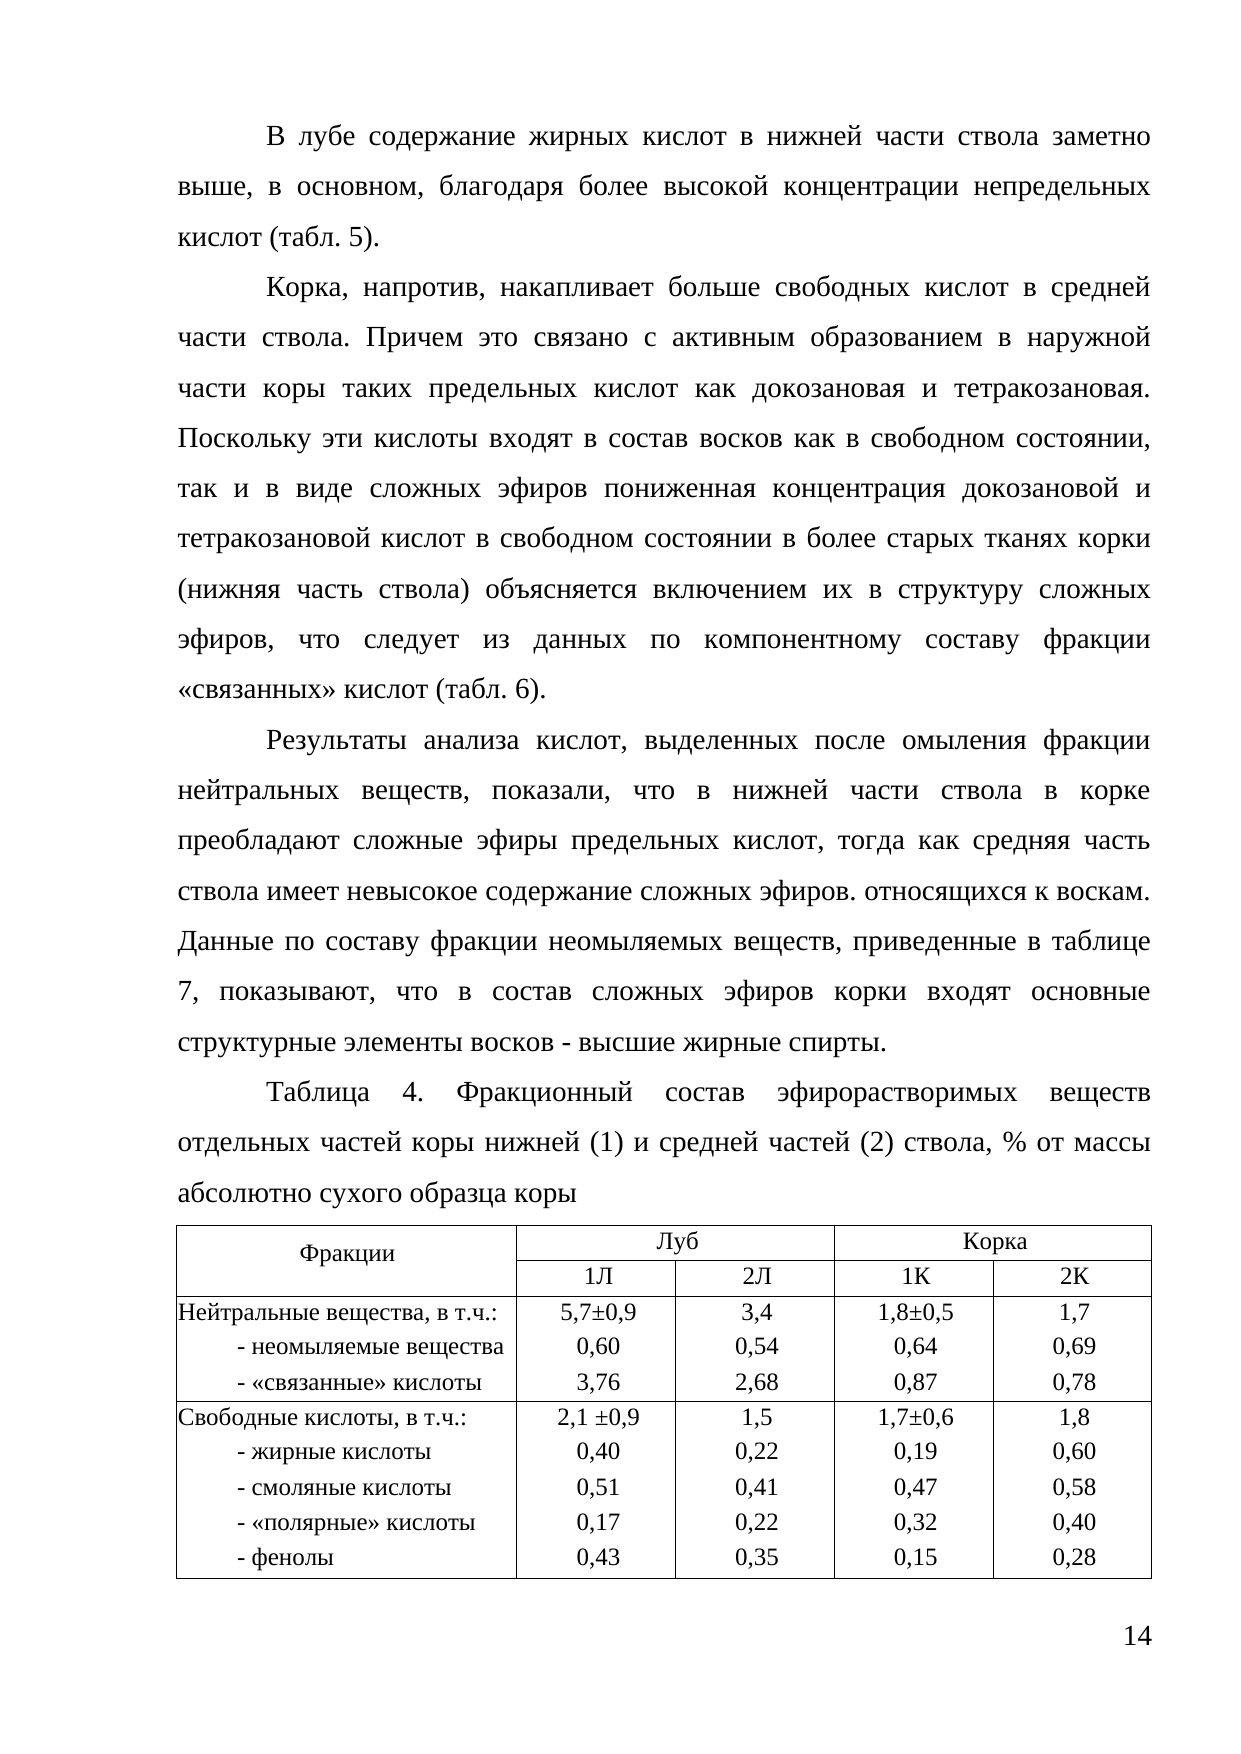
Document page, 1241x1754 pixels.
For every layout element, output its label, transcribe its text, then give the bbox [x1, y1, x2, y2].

table_cell 0,60 [994, 1436, 1151, 1472]
table_cell 0,87 [835, 1367, 993, 1401]
table_cell 0,69 [994, 1331, 1151, 1367]
table_header Луб [517, 1226, 834, 1260]
table_cell 0,32 [835, 1507, 993, 1542]
table_cell 0,19 [835, 1436, 993, 1472]
table_cell 5,7±0,9 [517, 1297, 675, 1331]
table_cell 1,5 [676, 1402, 834, 1436]
table_cell 0,17 [517, 1507, 675, 1542]
table_cell 0,43 [517, 1543, 675, 1578]
table_cell 0,41 [676, 1472, 834, 1507]
table_cell - неомыляемые вещества [177, 1331, 516, 1367]
table_cell 0,60 [517, 1331, 675, 1367]
table_cell 1К [835, 1261, 993, 1296]
table_cell 0,58 [994, 1472, 1151, 1507]
table_cell 0,40 [994, 1507, 1151, 1542]
table_cell 0,28 [994, 1543, 1151, 1578]
table_cell 2К [994, 1261, 1151, 1296]
table_cell 3,76 [517, 1367, 675, 1401]
table_cell - жирные кислоты [177, 1436, 516, 1472]
table_cell 3,4 [676, 1297, 834, 1331]
table_cell 1,8 [994, 1402, 1151, 1436]
table_cell 1,7 [994, 1297, 1151, 1331]
table_cell 2,68 [676, 1367, 834, 1401]
table_cell 0,22 [676, 1436, 834, 1472]
table_cell 0,78 [994, 1367, 1151, 1401]
table_cell - «полярные» кислоты [177, 1507, 516, 1542]
table_cell 0,35 [676, 1543, 834, 1578]
table_cell 0,64 [835, 1331, 993, 1367]
table_cell 1,8±0,5 [835, 1297, 993, 1331]
table_cell 2,1 ±0,9 [517, 1402, 675, 1436]
text В лубе содержание жирных кислот в нижней части ствола заметно выше, в основном, благодаря более высокой концентрации непредельных кислот (табл. 5). [177, 118, 1152, 252]
text Результаты анализа кислот, выделенных после омыления фракции нейтральных веществ, показали, что в нижней части ствола в корке преобладают сложные эфиры предельных кислот, тогда как средняя часть ствола имеет невысокое содержание сложных эфиров. относящихся к воскам. Данные по составу фракции неомыляемых веществ, приведенные в таблице 7, показывают, что в состав сложных эфиров корки входят основные структурные элементы восков - высшие жирные спирты. [177, 722, 1152, 1057]
table_cell 2Л [676, 1261, 834, 1296]
table_cell 0,22 [676, 1507, 834, 1542]
table_cell 0,47 [835, 1472, 993, 1507]
table_cell 0,51 [517, 1472, 675, 1507]
text Корка, напротив, накапливает больше свободных кислот в средней части ствола. Причем это связано с активным образованием в наружной части коры таких предельных кислот как докозановая и тетракозановая. Поскольку эти кислоты входят в состав восков как в свободном состоянии, так и в виде сложных эфиров пониженная концентрация докозановой и тетракозановой кислот в свободном состоянии в более старых тканях корки (нижняя часть ствола) объясняется включением их в структуру сложных эфиров, что следует из данных по компонентному составу фракции «связанных» кислот (табл. 6). [177, 269, 1152, 705]
table_cell 0,40 [517, 1436, 675, 1472]
table_cell 1,7±0,6 [835, 1402, 993, 1436]
table_cell 0,15 [835, 1543, 993, 1578]
table_header Корка [835, 1226, 1151, 1260]
table_cell 1Л [517, 1261, 675, 1296]
table_header Фракции [177, 1226, 516, 1296]
table_cell 0,54 [676, 1331, 834, 1367]
table_cell - фенолы [177, 1543, 516, 1578]
table_cell - смоляные кислоты [177, 1472, 516, 1507]
table_cell - «связанные» кислоты [177, 1367, 516, 1401]
text Таблица 4. Фракционный состав эфирорастворимых веществ отдельных частей коры нижней (1) и средней частей (2) ствола, % от массы абсолютно сухого образца коры [177, 1074, 1152, 1208]
table_cell Свободные кислоты, в т.ч.: [177, 1402, 516, 1436]
table_cell Нейтральные вещества, в т.ч.: [177, 1297, 516, 1331]
